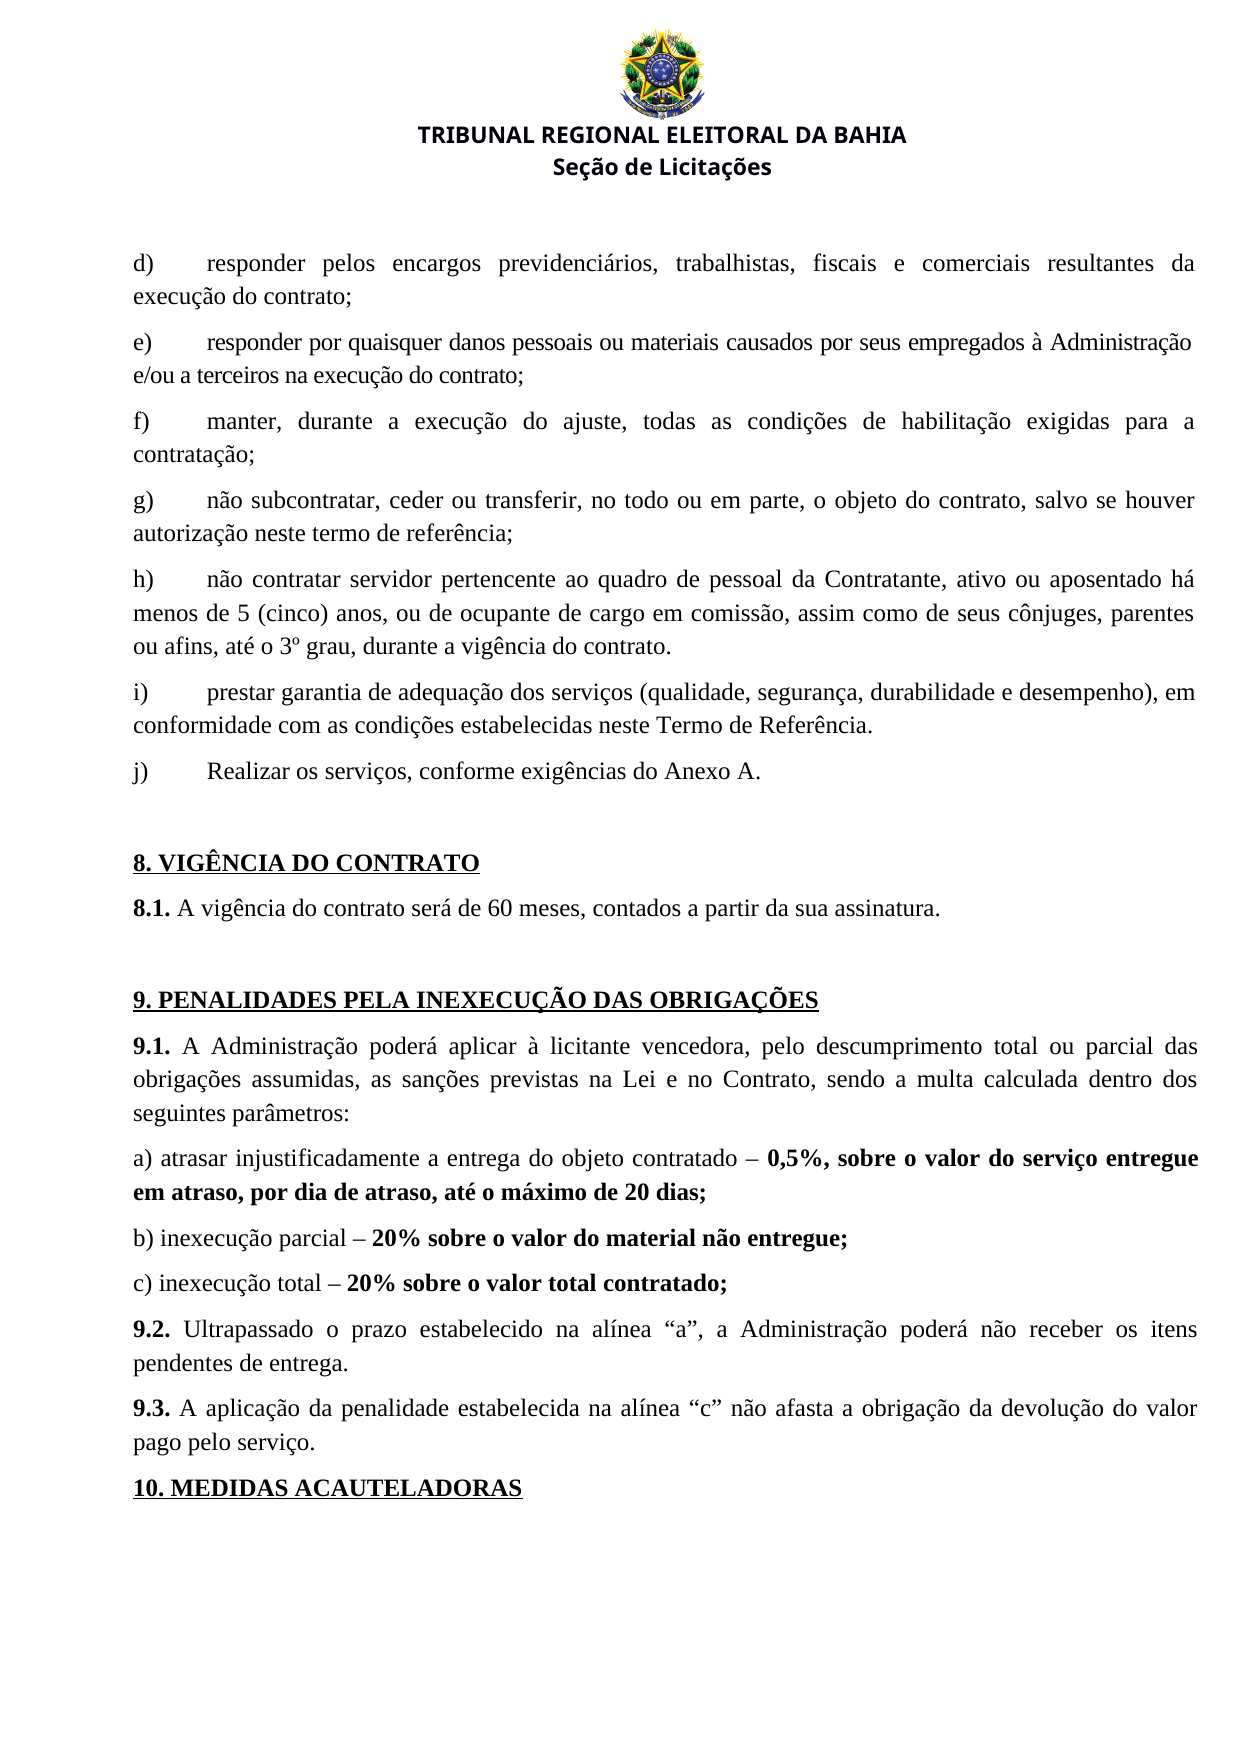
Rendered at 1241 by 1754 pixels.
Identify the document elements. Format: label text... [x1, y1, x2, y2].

text a) atrasar injustificadamente a entrega do objeto contratado – 0,5%, sobre o valor do serviço entregue em atraso, por dia de atraso, até o máximo de 20 dias; [133, 1140, 1199, 1207]
text b) inexecução parcial – 20% sobre o valor do material não entregue; [133, 1219, 1199, 1253]
text h) não contratar servidor pertencente ao quadro de pessoal da Contratante, ativo ou aposentado há menos de 5 (cinco) anos, ou de ocupante de cargo em comissão, assim como de seus cônjuges, parentes ou afins, até o 3º grau, durante a vigência do contrato. [133, 561, 1196, 661]
text c) inexecução total – 20% sobre o valor total contratado; [133, 1265, 1199, 1298]
text f) manter, durante a execução do ajuste, todas as condições de habilitação exigidas para a contratação; [133, 403, 1196, 469]
text 9.3. A aplicação da penalidade estabelecida na alínea “c” não afasta a obrigação da devolução do valor pago pelo serviço. [133, 1390, 1199, 1457]
text i) prestar garantia de adequação dos serviços (qualidade, segurança, durabilidade e desempenho), em conformidade com as condições estabelecidas neste Termo de Referência. [133, 673, 1196, 740]
text d) responder pelos encargos previdenciários, trabalhistas, fiscais e comerciais resultantes da execução do contrato; [133, 244, 1196, 311]
text 9. PENALIDADES PELA INEXECUÇÃO DAS OBRIGAÇÕES [133, 982, 1166, 1015]
text e) responder por quaisquer danos pessoais ou materiais causados por seus empregados à Administração e/ou a terceiros na execução do contrato; [133, 323, 1193, 390]
text 8. VIGÊNCIA DO CONTRATO [133, 844, 1166, 878]
text 9.2. Ultrapassado o prazo estabelecido na alínea “a”, a Administração poderá não receber os itens pendentes de entrega. [133, 1311, 1199, 1378]
text 10. MEDIDAS ACAUTELADORAS [133, 1469, 1166, 1503]
text 9.1. A Administração poderá aplicar à licitante vencedora, pelo descumprimento total ou parcial das obrigações assumidas, as sanções previstas na Lei e no Contrato, sendo a multa calculada dentro dos seguintes parâmetros: [133, 1028, 1199, 1128]
text j) Realizar os serviços, conforme exigências do Anexo A. [133, 753, 1196, 786]
text 8.1. A vigência do contrato será de 60 meses, contados a partir da sua assinatura. [133, 890, 1166, 923]
text g) não subcontratar, ceder ou transferir, no todo ou em parte, o objeto do contrato, salvo se houver autorização neste termo de referência; [133, 482, 1196, 548]
